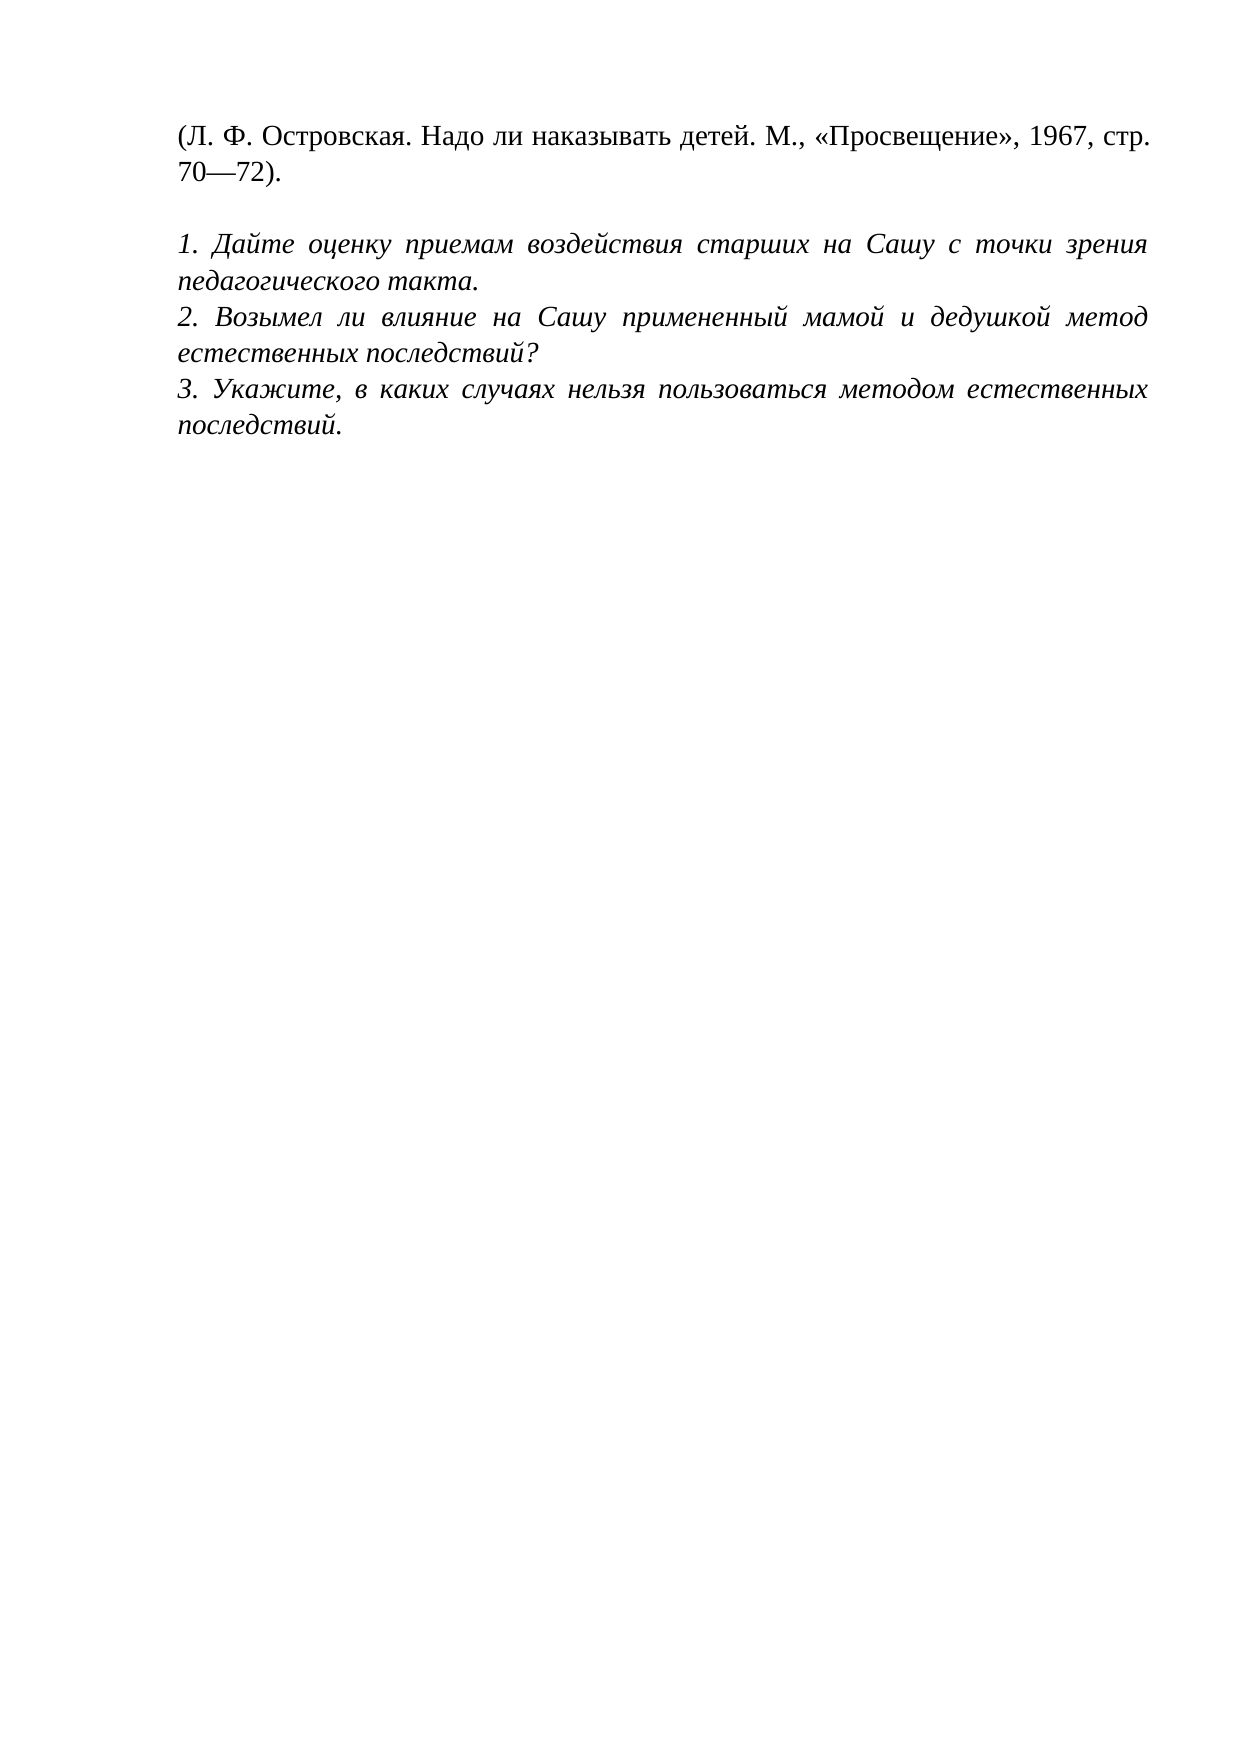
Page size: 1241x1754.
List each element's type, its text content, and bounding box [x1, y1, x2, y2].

text 2. Возымел ли влияние на Сашу примененный мамой и дедушкой метод естественных последствий? [177, 299, 1152, 368]
text 3. Укажите, в каких случаях нельзя пользоваться методом естественных последствий. [177, 371, 1152, 441]
text 1. Дайте оценку приемам воздействия старших на Сашу с точки зрения педагогического такта. [177, 227, 1152, 296]
text (Л. Ф. Островская. Надо ли наказывать детей. М., «Просвещение», 1967, стр. 70—72). [177, 118, 1152, 188]
